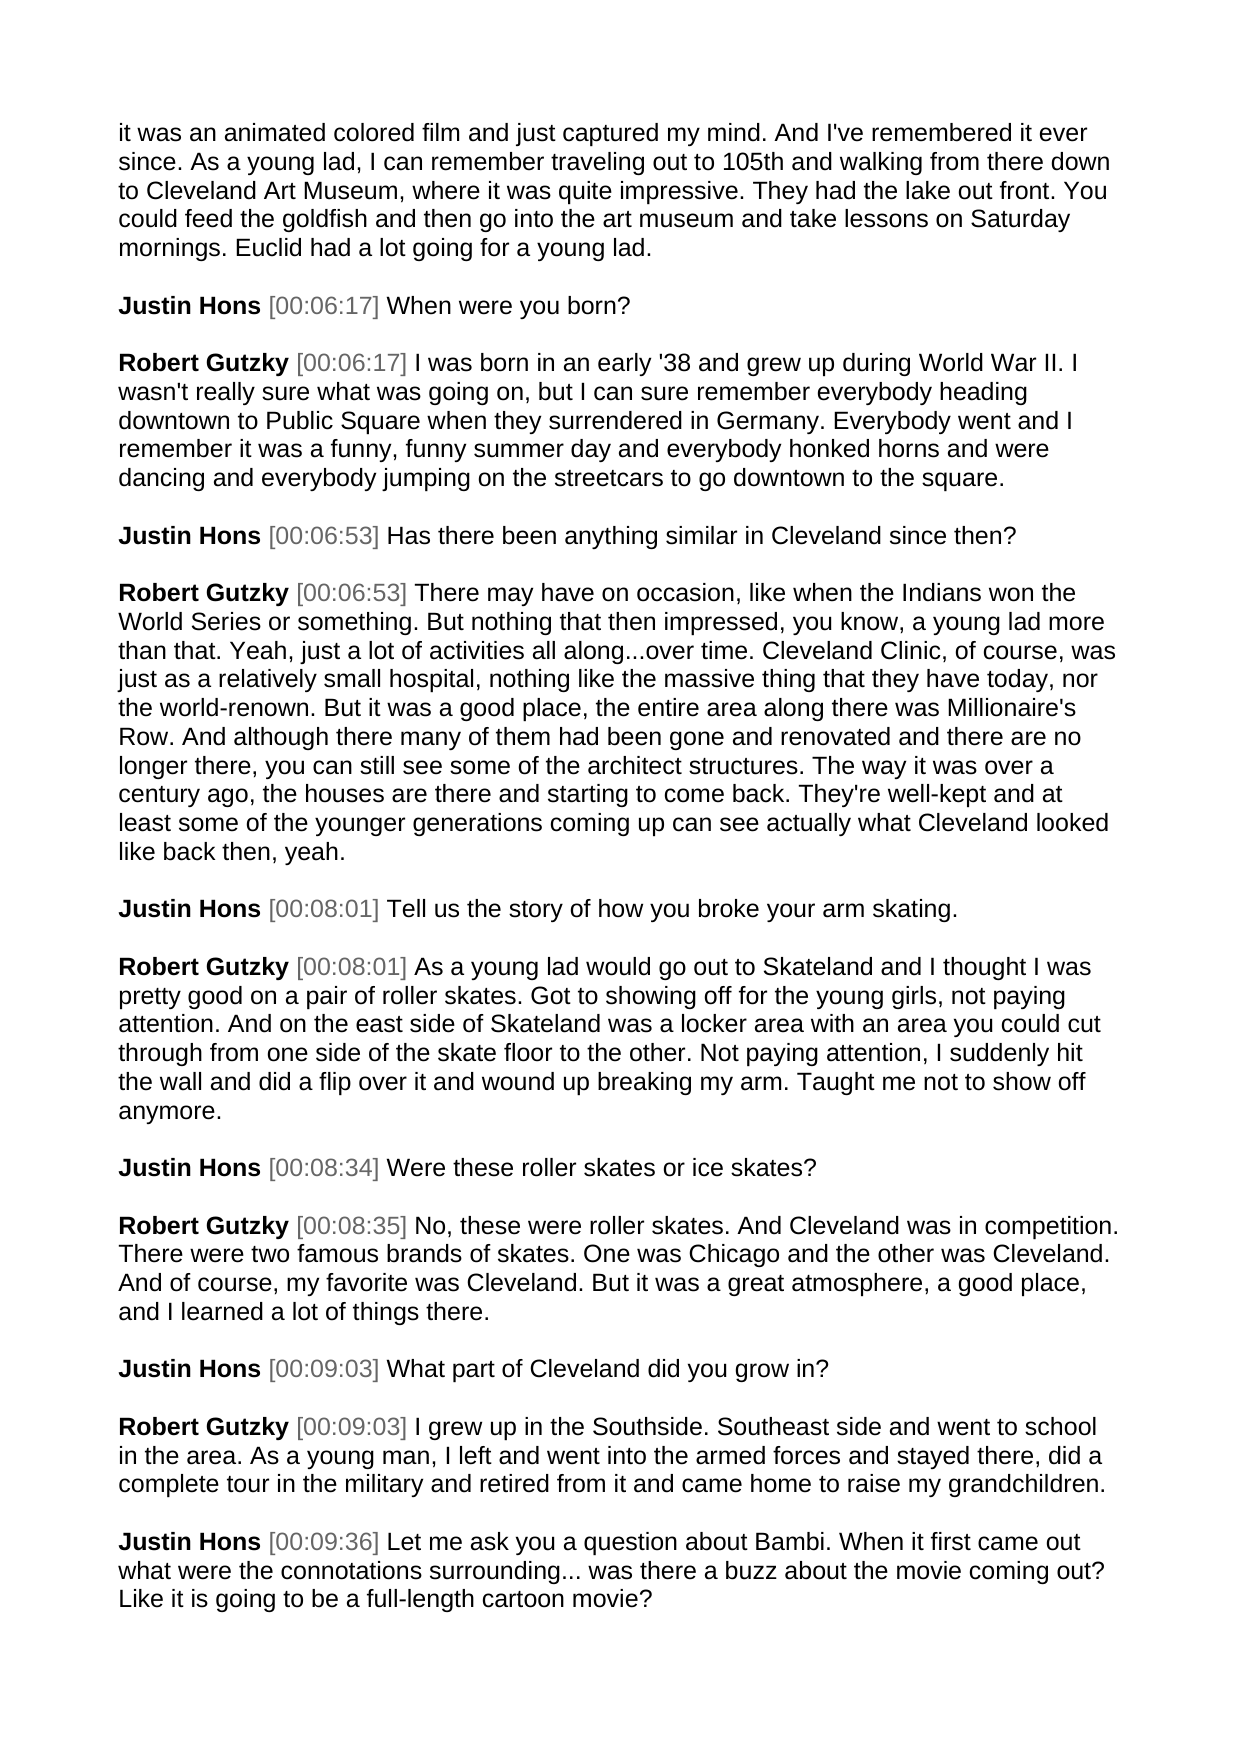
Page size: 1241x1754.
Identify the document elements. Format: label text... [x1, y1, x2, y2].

text Robert Gutzky [00:08:01] As a young lad would go out to Skateland and I thought I was pretty good on a pair of roller skates. Got to showing off for the young girls, not paying attention. And on the east side of Skateland was a locker area with an area you could cut through from one side of the skate floor to the other. Not paying attention, I suddenly hit the wall and did a flip over it and wound up breaking my arm. Taught me not to show off anymore. [118, 952, 1122, 1124]
text Robert Gutzky [00:08:35] No, these were roller skates. And Cleveland was in competition. There were two famous brands of skates. One was Chicago and the other was Cleveland. And of course, my favorite was Cleveland. But it was a great atmosphere, a good place, and I learned a lot of things there. [118, 1211, 1122, 1326]
text Robert Gutzky [00:06:53] There may have on occasion, like when the Indians won the World Series or something. But nothing that then impressed, you know, a young lad more than that. Yeah, just a lot of activities all along...over time. Cleveland Clinic, of course, was just as a relatively small hospital, nothing like the massive thing that they have today, nor the world-renown. But it was a good place, the entire area along there was Millionaire's Row. And although there many of them had been gone and renovated and there are no longer there, you can still see some of the architect structures. The way it was over a century ago, the houses are there and starting to come back. They're well-kept and at least some of the younger generations coming up can see actually what Cleveland looked like back then, yeah. [118, 578, 1122, 866]
text Justin Hons [00:09:36] Let me ask you a question about Bambi. When it first came out what were the connotations surrounding... was there a buzz about the movie coming out? Like it is going to be a full-length cartoon movie? [118, 1527, 1122, 1613]
text Justin Hons [00:06:53] Has there been anything similar in Cleveland since then? [118, 521, 1122, 549]
text Justin Hons [00:09:03] What part of Cleveland did you grow in? [118, 1354, 1122, 1383]
text Robert Gutzky [00:09:03] I grew up in the Southside. Southeast side and went to school in the area. As a young man, I left and went into the armed forces and stayed there, did a complete tour in the military and retired from it and came home to raise my grandchildren. [118, 1412, 1122, 1498]
text Justin Hons [00:06:17] When were you born? [118, 291, 1122, 319]
text Justin Hons [00:08:34] Were these roller skates or ice skates? [118, 1153, 1122, 1182]
text Robert Gutzky [00:06:17] I was born in an early '38 and grew up during World War II. I wasn't really sure what was going on, but I can sure remember everybody heading downtown to Public Square when they surrendered in Germany. Everybody went and I remember it was a funny, funny summer day and everybody honked horns and were dancing and everybody jumping on the streetcars to go downtown to the square. [118, 348, 1122, 492]
text Justin Hons [00:08:01] Tell us the story of how you broke your arm skating. [118, 894, 1122, 923]
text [118, 118, 1122, 262]
